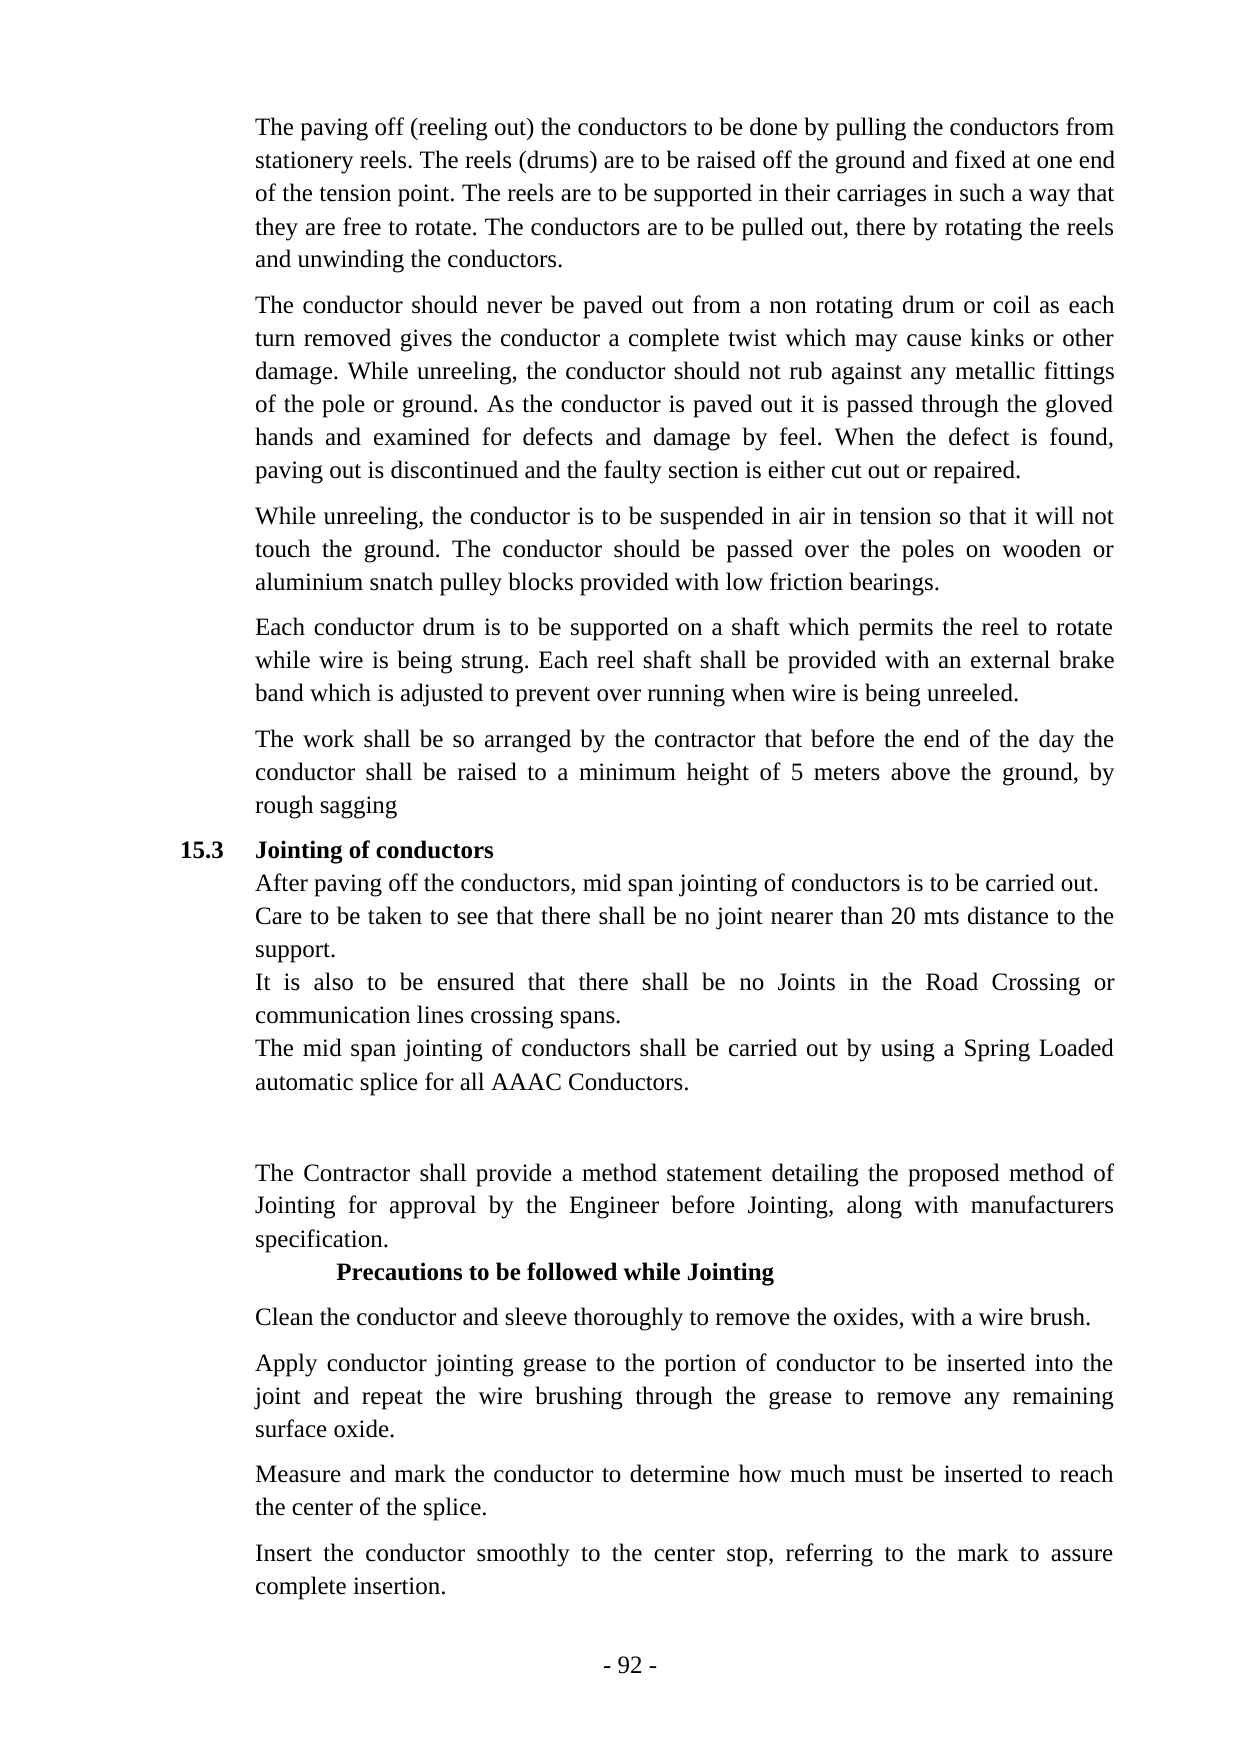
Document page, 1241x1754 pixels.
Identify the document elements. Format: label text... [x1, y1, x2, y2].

list 15.3 Jointing of conductors [180, 835, 1115, 864]
text It is also to be ensured that there shall be no Joints in the Road Crossing or communication lines crossing spans. [255, 967, 1115, 1029]
text The Contractor shall provide a method statement detailing the proposed method of Jointing for approval by the Engineer before Jointing, along with manufacturers specification. [255, 1158, 1115, 1252]
text After paving off the conductors, mid span jointing of conductors is to be carried out. [255, 868, 1115, 897]
text Apply conductor jointing grease to the portion of conductor to be inserted into the joint and repeat the wire brushing through the grease to remove any remaining surface oxide. [180, 1348, 1115, 1442]
text Insert the conductor smoothly to the center stop, referring to the mark to assure complete insertion. [180, 1538, 1115, 1599]
text The conductor should never be paved out from a non rotating drum or coil as each turn removed gives the conductor a complete twist which may cause kinks or other damage. While unreeling, the conductor should not rub against any metallic fittings of the pole or ground. As the conductor is paved out it is passed through the gloved hands and examined for defects and damage by feel. When the defect is found, paving out is discontinued and the faulty section is either cut out or repaired. [255, 290, 1115, 484]
text The work shall be so arranged by the contractor that before the end of the day the conductor shall be raised to a minimum height of 5 meters above the ground, by rough sagging [255, 724, 1115, 819]
text The paving off (reeling out) the conductors to be done by pulling the conductors from stationery reels. The reels (drums) are to be raised off the ground and fixed at one end of the tension point. The reels are to be supported in their carriages in such a way that they are free to rotate. The conductors are to be pulled out, there by rotating the reels and unwinding the conductors. [255, 112, 1115, 273]
text Measure and mark the conductor to determine how much must be inserted to reach the center of the splice. [180, 1459, 1115, 1521]
subtitle Precautions to be followed while Jointing [255, 1257, 1115, 1285]
text Each conductor drum is to be supported on a shaft which permits the reel to rotate while wire is being strung. Each reel shaft shall be provided with an external brake band which is adjusted to prevent over running when wire is being unreeled. [255, 612, 1115, 707]
text Care to be taken to see that there shall be no joint nearer than 20 mts distance to the support. [255, 901, 1115, 963]
text The mid span jointing of conductors shall be carried out by using a Spring Loaded automatic splice for all AAAC Conductors. [255, 1033, 1115, 1095]
text Clean the conductor and sleeve thoroughly to remove the oxides, with a wire brush. [180, 1302, 1115, 1331]
text While unreeling, the conductor is to be suspended in air in tension so that it will not touch the ground. The conductor should be passed over the poles on wooden or aluminium snatch pulley blocks provided with low friction bearings. [255, 501, 1115, 596]
